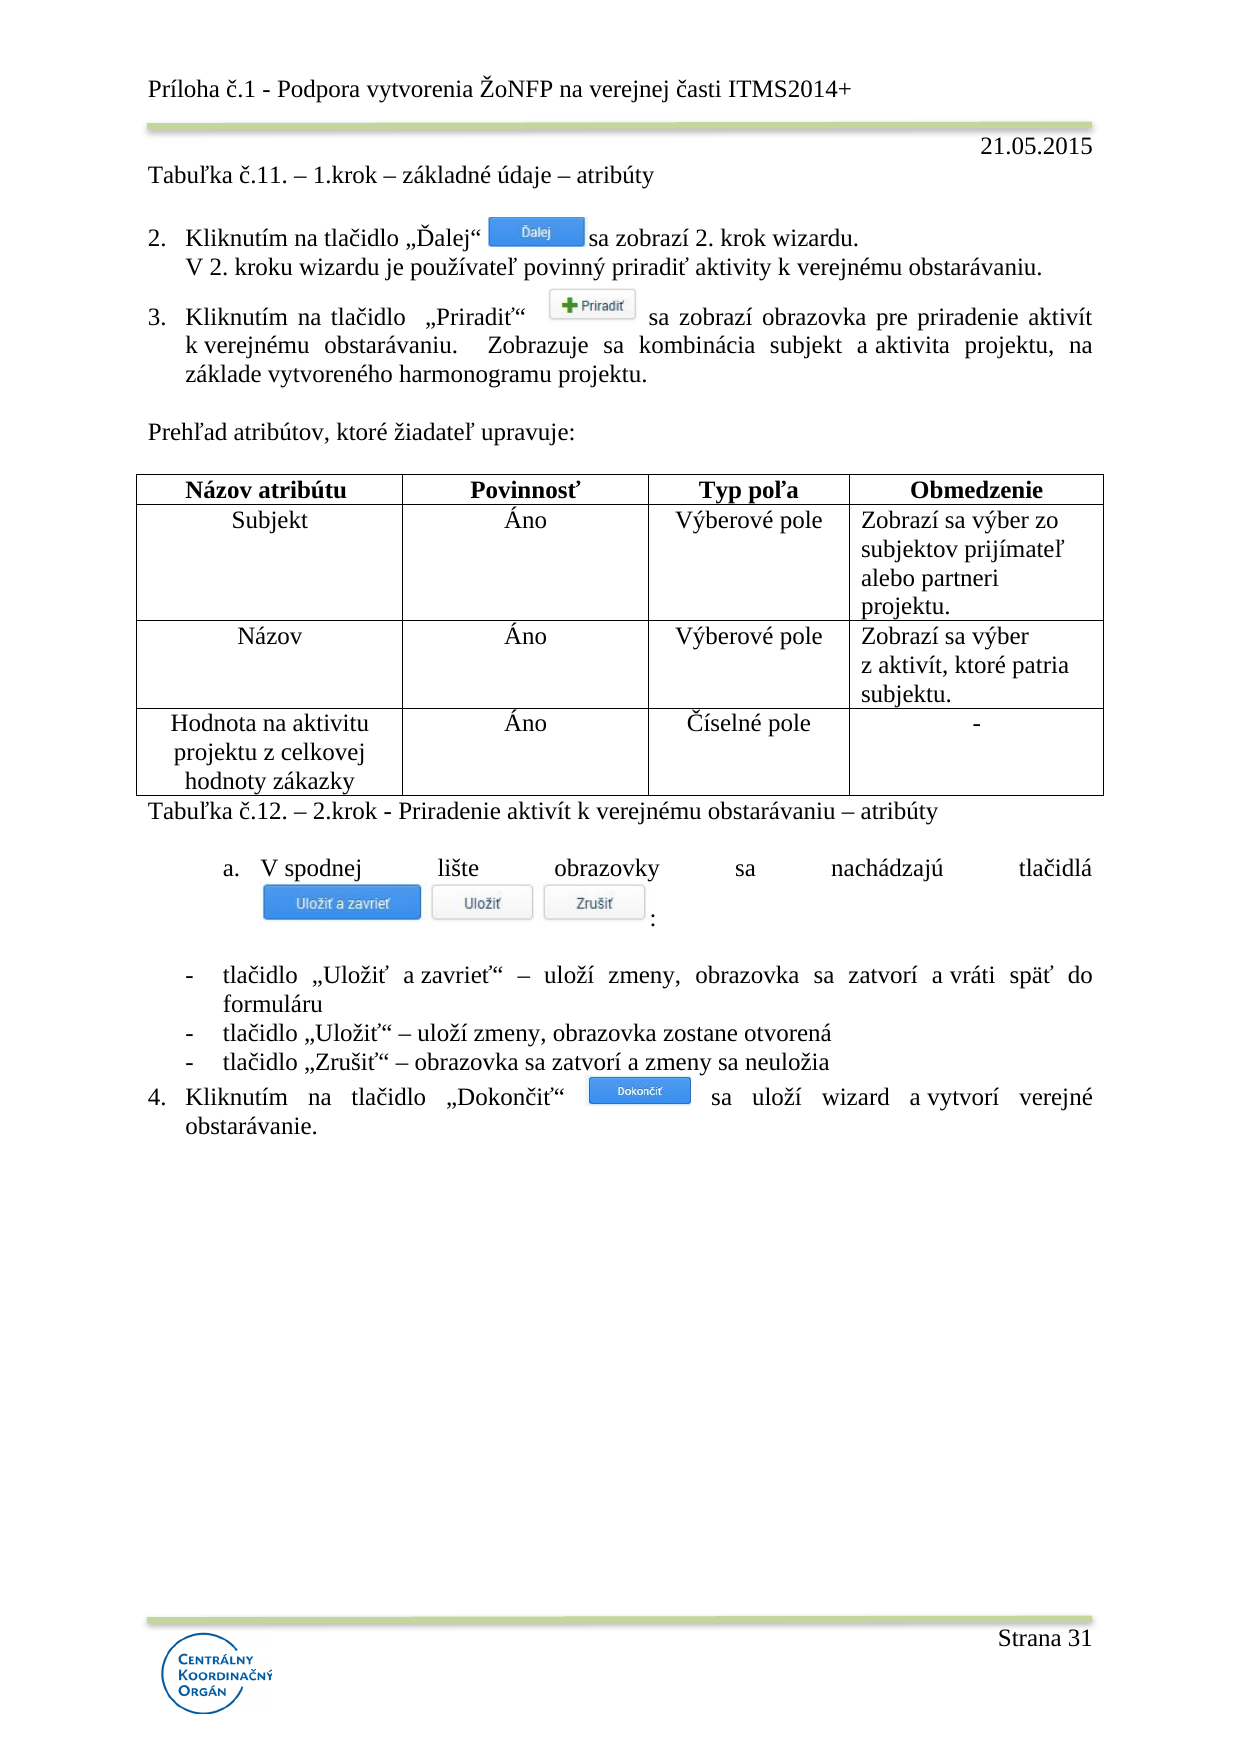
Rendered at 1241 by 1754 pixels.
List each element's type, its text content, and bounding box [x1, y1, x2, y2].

table_cell Zobrazí sa výber zo subjektov prijímateľ alebo partneri projektu. [850, 505, 1103, 620]
list Kliknutím na tlačidlo „Dokončiť“ sa uloží wizard a vytvorí verejné obstarávanie. [148, 1076, 1093, 1140]
table_header Povinnosť [403, 475, 648, 504]
text Tabuľka č.11. – 1.krok – základné údaje – atribúty [148, 160, 1093, 189]
table_header Obmedzenie [850, 475, 1103, 504]
text Prehľad atribútov, ktoré žiadateľ upravuje: [148, 417, 1093, 446]
table_cell Subjekt [137, 505, 402, 620]
table_header Typ poľa [649, 475, 849, 504]
picture [487, 217, 589, 247]
text Tabuľka č.12. – 2.krok - Priradenie aktivít k verejnému obstarávaniu – atribúty [148, 796, 1093, 824]
table_cell Hodnota na aktivitu projektu z celkovej hodnoty zákazky [137, 709, 402, 795]
table_cell Zobrazí sa výber z aktivít, ktoré patria subjektu. [850, 621, 1103, 707]
table_header Názov atribútu [137, 475, 402, 504]
table_cell - [850, 709, 1103, 795]
table_cell Výberové pole [649, 505, 849, 620]
table_cell Výberové pole [649, 621, 849, 707]
list V 2. kroku wizardu je používateľ povinný priradiť aktivity k verejnému obstarávaniu. [185, 252, 1093, 281]
list Kliknutím na tlačidlo „Priradiť“ sa zobrazí obrazovka pre priradenie aktivít k verejnému obstarávaniu. Zobrazuje sa kombinácia subjekt a aktivita projektu, na základe vytvoreného harmonogramu projektu. [148, 281, 1093, 388]
picture [545, 281, 639, 326]
table_cell Áno [403, 709, 648, 795]
list tlačidlo „Zrušiť“ – obrazovka sa zatvorí a zmeny sa neuložia [185, 1047, 1093, 1076]
list tlačidlo „Uložiť“ – uloží zmeny, obrazovka zostane otvorená [185, 1018, 1093, 1047]
picture [260, 882, 650, 927]
table_cell Áno [403, 621, 648, 707]
table_cell Áno [403, 505, 648, 620]
table_cell Číselné pole [649, 709, 849, 795]
table_cell Názov [137, 621, 402, 707]
list Kliknutím na tlačidlo „Ďalej“ sa zobrazí 2. krok wizardu. [148, 217, 1093, 252]
picture [159, 1631, 272, 1713]
picture [585, 1075, 692, 1106]
list tlačidlo „Uložiť a zavrieť“ – uloží zmeny, obrazovka sa zatvorí a vráti späť do formuláru [185, 961, 1093, 1018]
